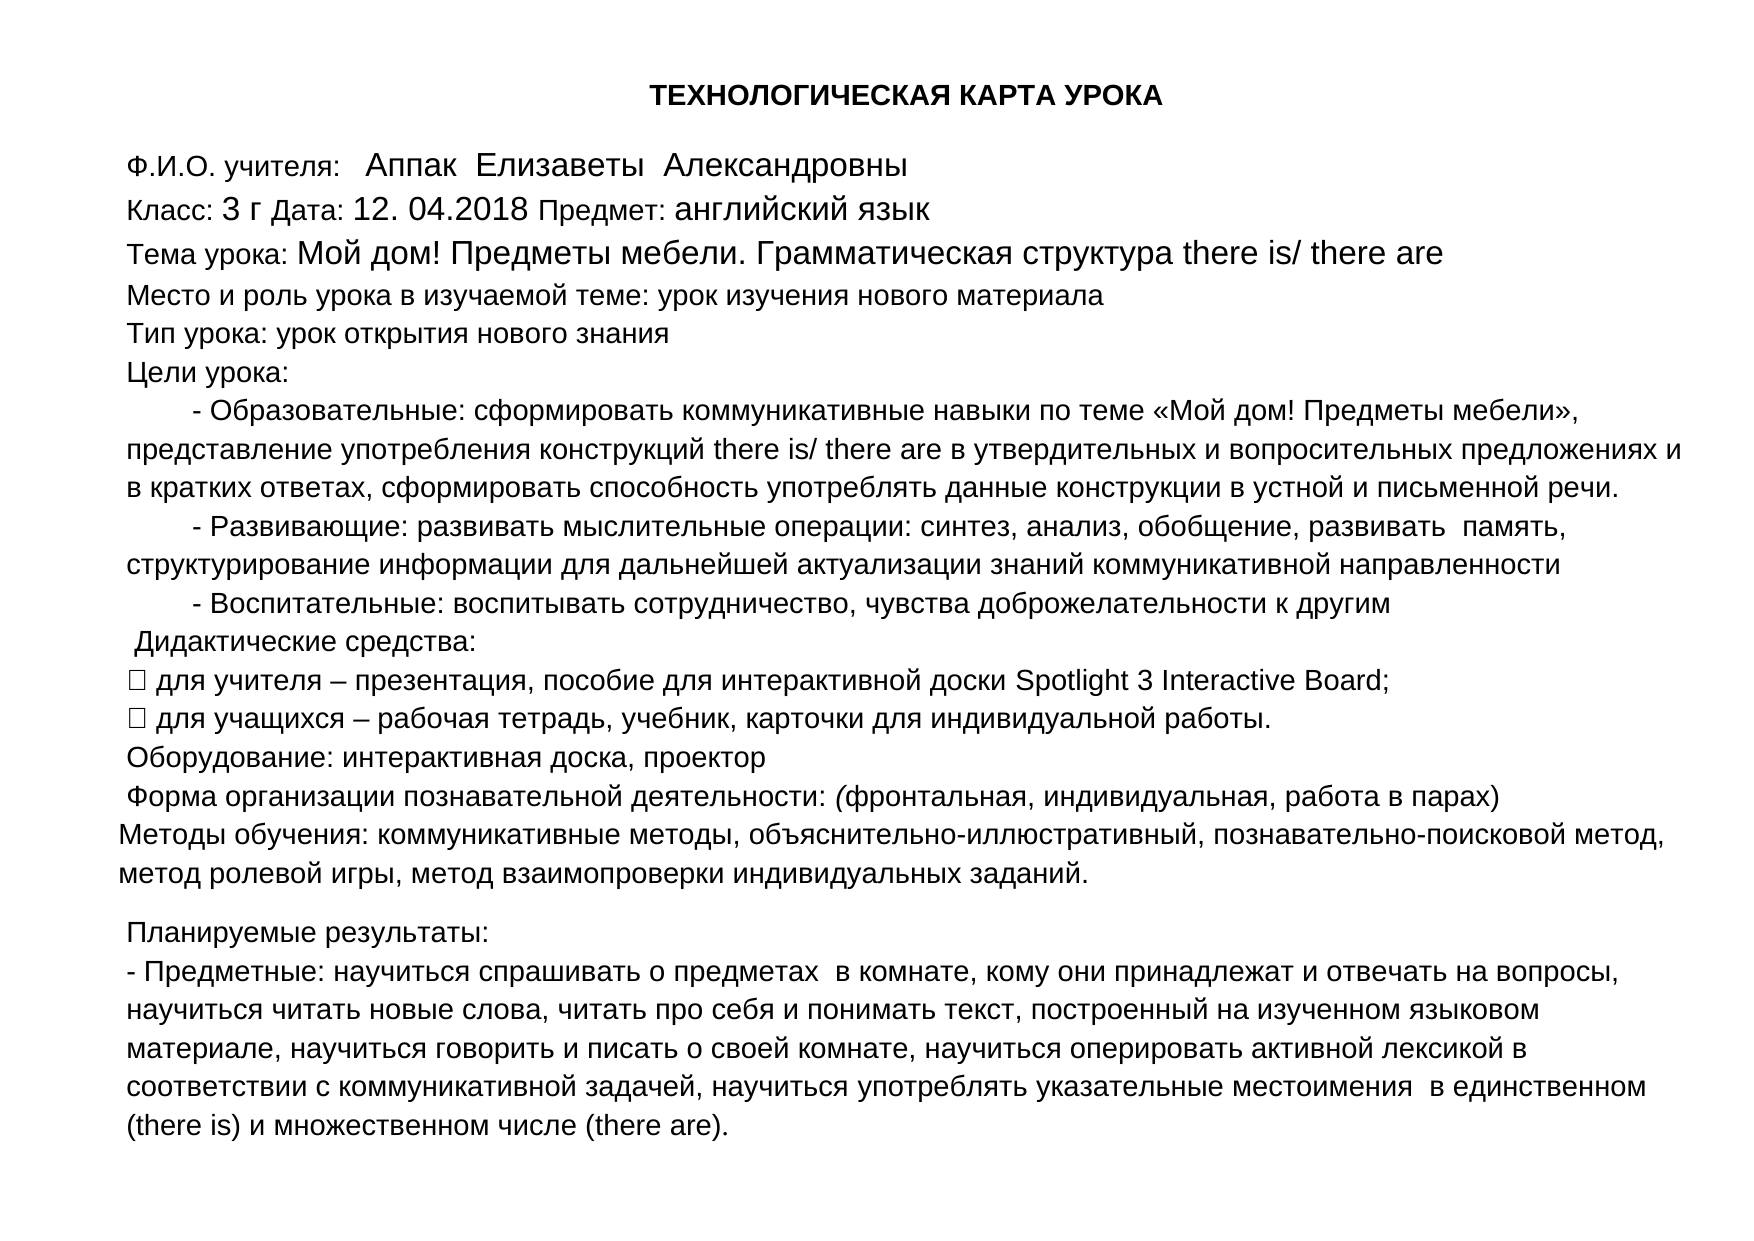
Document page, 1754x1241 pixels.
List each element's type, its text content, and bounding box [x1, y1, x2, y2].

text Ф.И.О. учителя: Аппак Елизаветы Александровны [126, 145, 1687, 183]
text Дидактические средства: [126, 624, 1687, 658]
text ТЕХНОЛОГИЧЕСКАЯ КАРТА УРОКА [126, 78, 1687, 111]
text - Образовательные: сформировать коммуникативные навыки по теме «Мой дом! Предметы мебели», представление употребления конструкций there is/ there are в утвердительных и вопросительных предложениях и в кратких ответах, сформировать способность употреблять данные конструкции в устной и письменной речи. [126, 393, 1687, 504]
text Тема урока: Мой дом! Предметы мебели. Грамматическая структура there is/ there are [126, 233, 1687, 272]
text Тип урока: урок открытия нового знания [126, 316, 1687, 349]
text Место и роль урока в изучаемой теме: урок изучения нового материала [126, 277, 1687, 311]
text Класс: 3 г Дата: 12. 04.2018 Предмет: английский язык [126, 189, 1687, 228]
text - Развивающие: развивать мыслительные операции: синтез, анализ, обобщение, развивать память, структурирование информации для дальнейшей актуализации знаний коммуникативной направленности [126, 509, 1687, 581]
text Цели урока: [126, 354, 1687, 388]
text - Воспитательные: воспитывать сотрудничество, чувства доброжелательности к другим [126, 586, 1687, 619]
text  для учащихся – рабочая тетрадь, учебник, карточки для индивидуальной работы. [126, 701, 1687, 735]
text Оборудование: интерактивная доска, проектор [126, 740, 1687, 773]
text - Предметные: научиться спрашивать о предметах в комнате, кому они принадлежат и отвечать на вопросы, научиться читать новые слова, читать про себя и понимать текст, построенный на изученном языковом материале, научиться говорить и писать о своей комнате, научиться оперировать активной лексикой в соответствии с коммуникативной задачей, научиться употреблять указательные местоимения в единственном (there is) и множественном числе (there are). [126, 953, 1687, 1141]
text Планируемые результаты: [126, 915, 1687, 948]
text  для учителя – презентация, пособие для интерактивной доски Spotlight 3 Interactive Board; [126, 663, 1687, 696]
text Методы обучения: коммуникативные методы, объяснительно-иллюстративный, познавательно-поисковой метод, метод ролевой игры, метод взаимопроверки индивидуальных заданий. [118, 817, 1695, 889]
text Форма организации познавательной деятельности: (фронтальная, индивидуальная, работа в парах) [126, 778, 1687, 812]
